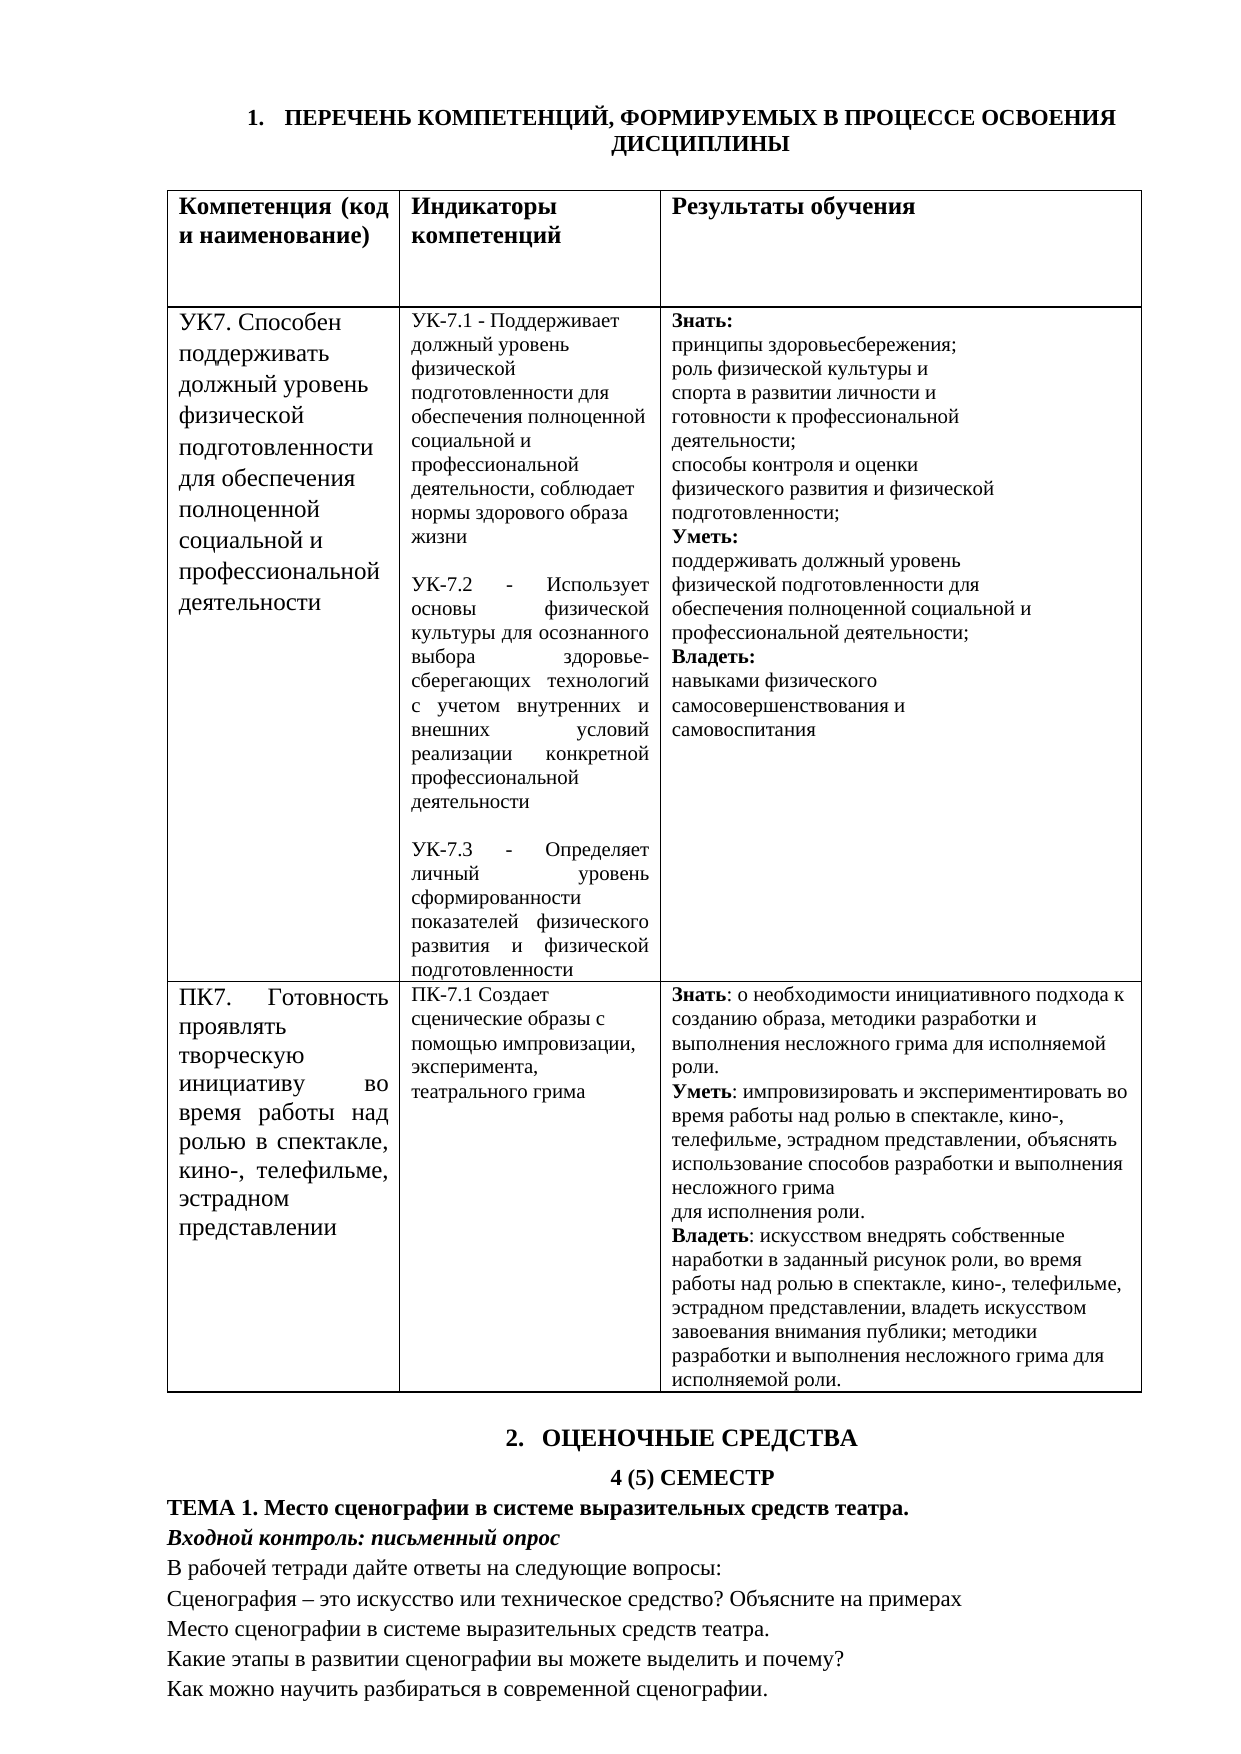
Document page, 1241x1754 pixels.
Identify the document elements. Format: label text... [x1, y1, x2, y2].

text 4 (5) СЕМЕСТР [167, 1464, 1159, 1490]
list ОЦЕНОЧНЫЕ СРЕДСТВА [204, 1423, 1159, 1451]
table_cell ПК-7.1 Создает сценические образы с помощью импровизации, эксперимента, театрального грима [400, 982, 660, 1391]
table_cell ПК7. Готовность проявлять творческую инициативу во время работы над ролью в спектакле, кино-, телефильме, эстрадном представлении [168, 982, 399, 1391]
text Какие этапы в развитии сценографии вы можете выделить и почему? [167, 1645, 1153, 1671]
text ТЕМА 1. Место сценографии в системе выразительных средств театра. [167, 1494, 1153, 1520]
table_cell Знать: принципы здоровьесбережения; роль физической культуры и спорта в развитии личности и готовности к профессиональной деятельности; способы контроля и оценки физического развития и физической подготовленности; Уметь: поддерживать должный уровень физической подготовленности для обеспечения полноценной социальной и профессиональной деятельности; Владеть: навыками физического самосовершенствования и самовоспитания [661, 308, 1141, 981]
table_cell Знать: о необходимости инициативного подхода к созданию образа, методики разработки и выполнения несложного грима для исполняемой роли. Уметь: импровизировать и экспериментировать во время работы над ролью в спектакле, кино-, телефильме, эстрадном представлении, объяснять использование способов разработки и выполнения несложного грима для исполнения роли. Владеть: искусством внедрять собственные наработки в заданный рисунок роли, во время работы над ролью в спектакле, кино-, телефильме, эстрадном представлении, владеть искусством завоевания внимания публики; методики разработки и выполнения несложного грима для исполняемой роли. [661, 982, 1141, 1391]
list ПЕРЕЧЕНЬ КОМПЕТЕНЦИЙ, ФОРМИРУЕМЫХ В ПРОЦЕССЕ ОСВОЕНИЯ ДИСЦИПЛИНЫ [204, 104, 1159, 157]
text Как можно научить разбираться в современной сценографии. [167, 1675, 1153, 1702]
text Сценография – это искусство или техническое средство? Объясните на примерах [167, 1585, 1153, 1611]
text В рабочей тетради дайте ответы на следующие вопросы: [167, 1554, 1153, 1581]
text Место сценографии в системе выразительных средств театра. [167, 1615, 1153, 1641]
table_cell УК7. Способен поддерживать должный уровень физической подготовленности для обеспечения полноценной социальной и профессиональной деятельности [168, 308, 399, 981]
table_cell УК-7.1 - Поддерживает должный уровень физической подготовленности для обеспечения полноценной социальной и профессиональной деятельности, соблюдает нормы здорового образа жизни УК-7.2 - Использует основы физической культуры для осознанного выбора здоровье-сберегающих технологий с учетом внутренних и внешних условий реализации конкретной профессиональной деятельности УК-7.3 - Определяет личный уровень сформированности показателей физического развития и физической подготовленности [400, 308, 660, 981]
table_header Индикаторы компетенций [400, 191, 660, 306]
text Входной контроль: письменный опрос [167, 1524, 1153, 1551]
table_header Результаты обучения [661, 191, 1141, 306]
table_header Компетенция (код и наименование) [168, 191, 399, 306]
